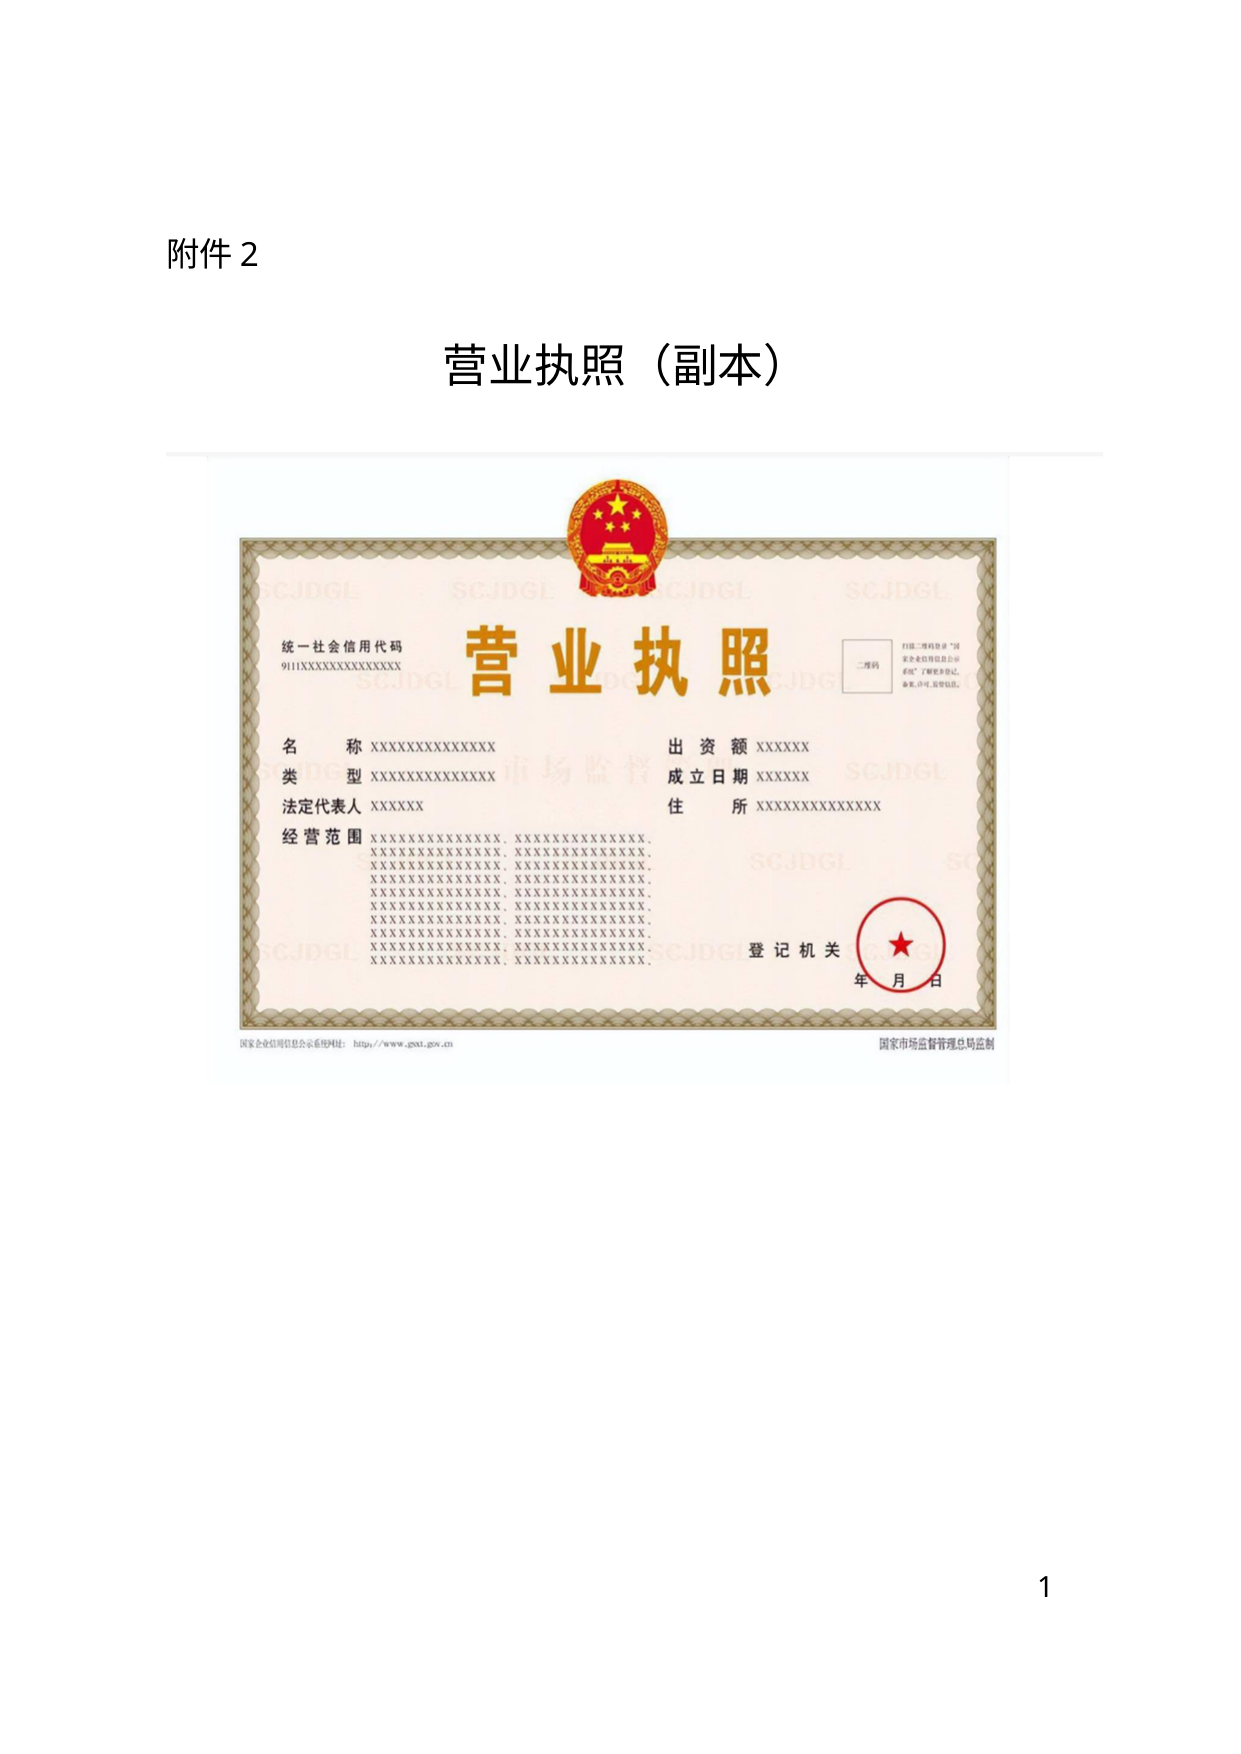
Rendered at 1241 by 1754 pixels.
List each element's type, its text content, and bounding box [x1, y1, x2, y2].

text 附件2 [166, 219, 1086, 278]
picture [166, 452, 1104, 1084]
text 营业执照（副本） [166, 336, 1086, 394]
